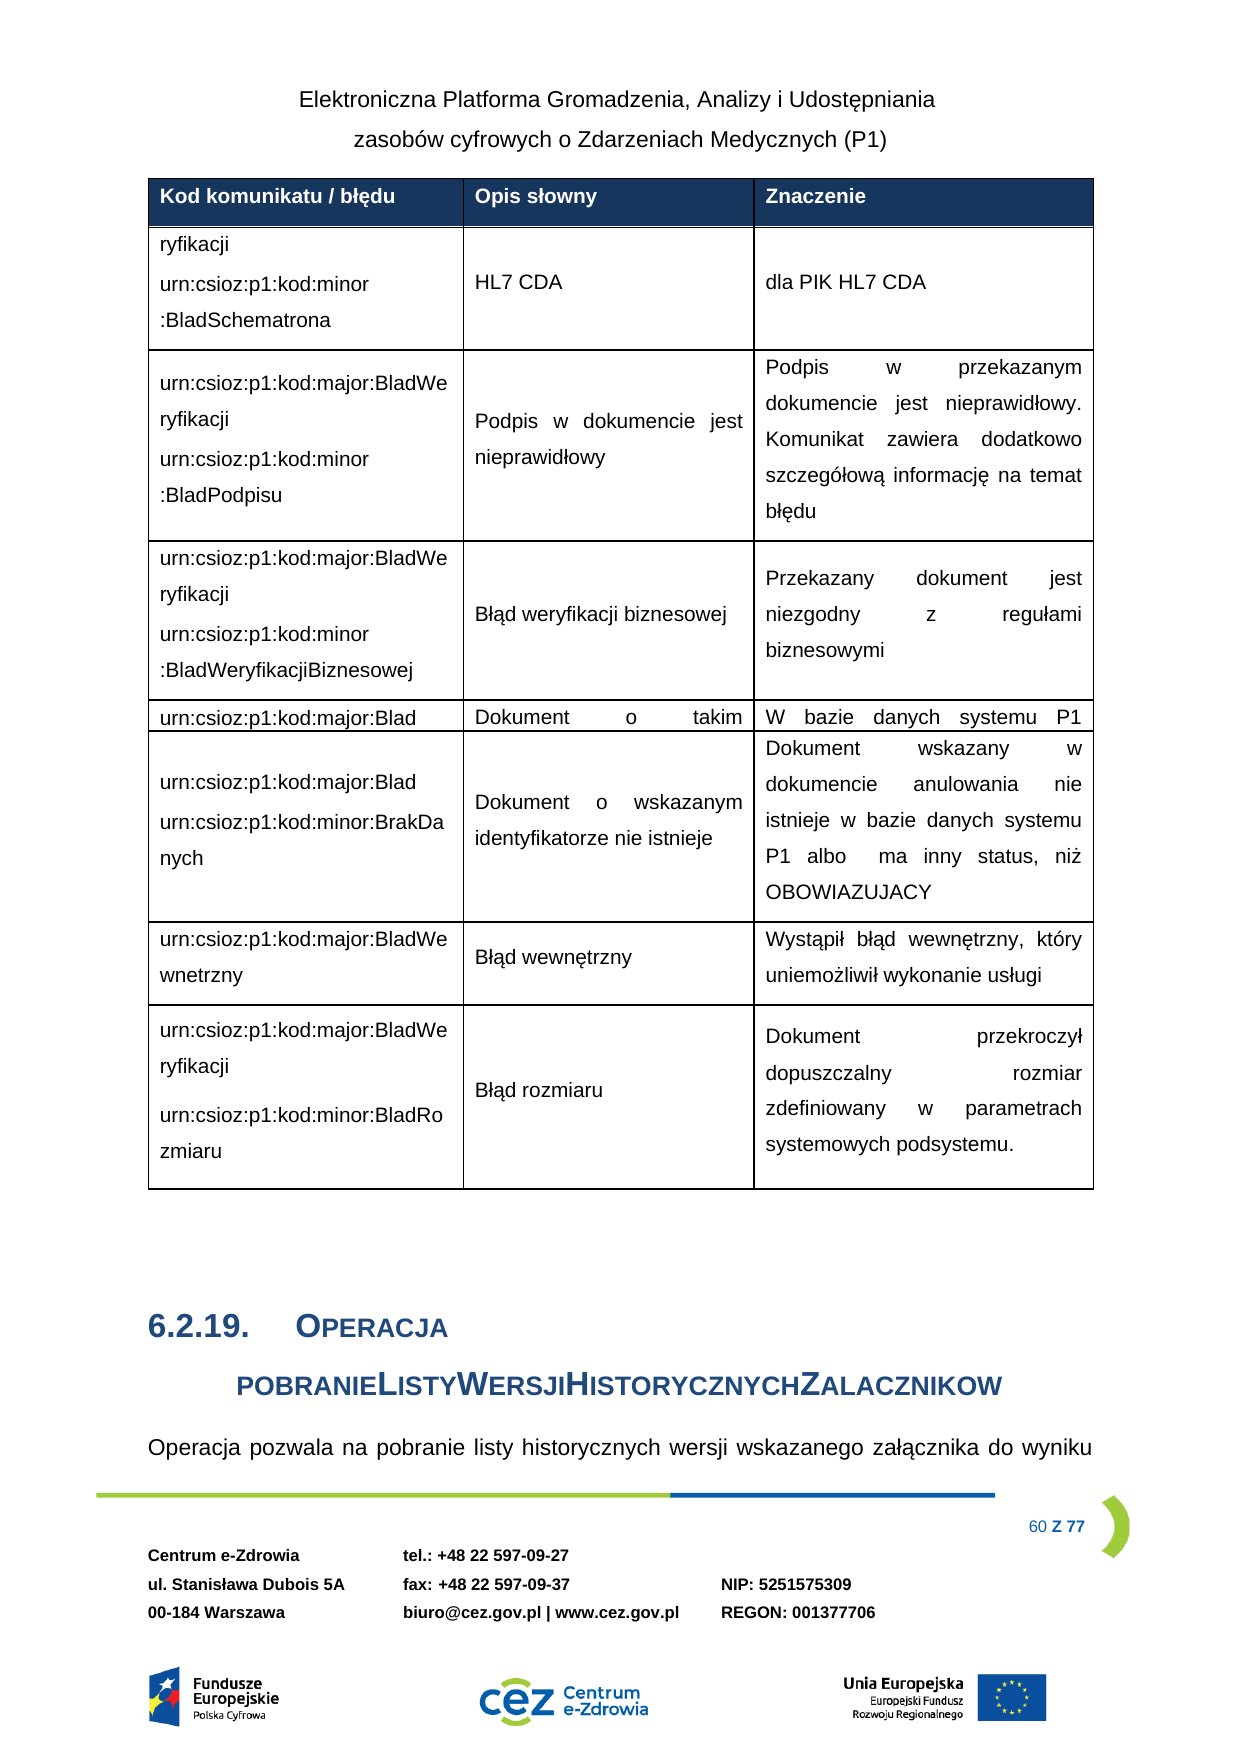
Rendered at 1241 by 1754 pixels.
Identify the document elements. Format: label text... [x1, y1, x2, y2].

picture [835, 1672, 1055, 1722]
table_cell Dokument o wskazanym identyfikatorze nie istnieje [464, 732, 753, 921]
table_cell Błąd weryfikacji biznesowej [464, 542, 753, 699]
text Operacja pozwala na pobranie listy historycznych wersji wskazanego załącznika do wyniku badań histopatologicznych. [148, 1434, 1093, 1460]
table_cell urn:csioz:p1:kod:major:BladWewnetrzny [149, 923, 463, 1004]
table_cell Dokument wskazany w dokumencie anulowania nie istnieje w bazie danych systemu P1 albo ma inny status, niż OBOWIAZUJACY [755, 732, 1093, 921]
picture [1101, 1495, 1130, 1558]
table_header Znaczenie [755, 179, 1093, 226]
table_cell urn:csioz:p1:kod:major:BladWeryfikacji urn:csioz:p1:kod:minor:BladWeryfikacjiBiznesowej [149, 542, 463, 699]
table_cell Błąd wewnętrzny [464, 923, 753, 1004]
table_cell urn:csioz:p1:kod:major:BladWeryfikacji urn:csioz:p1:kod:minor:BladRozmiaru [149, 1006, 463, 1188]
table_cell urn:csioz:p1:kod:major:Blad urn:csioz:p1:kod:minor:BrakDanych [149, 732, 463, 921]
table_cell urn:csioz:p1:kod:major:BladWeryfikacji urn:csioz:p1:kod:minor:BladSchematrona [149, 228, 463, 349]
table_cell Błąd rozmiaru [464, 1006, 753, 1188]
table_cell urn:csioz:p1:kod:major:BladWeryfikacji urn:csioz:p1:kod:minor:BladPodpisu [149, 351, 463, 540]
table_cell W bazie danych systemu P1 istnieje już dokument anulowania o identycznym identyfikatorze biznesowym, jak w przekazanym dokumencie [755, 701, 1093, 730]
table_cell Podpis w przekazanym dokumencie jest nieprawidłowy. Komunikat zawiera dodatkowo szczegółową informację na temat błędu [755, 351, 1093, 540]
table_header Opis słowny [464, 179, 753, 226]
table_cell Dokument o takim identyfikatorze już istnieje w systemie [464, 701, 753, 730]
table_header Kod komunikatu / błędu [149, 179, 463, 226]
table_cell Wystąpił błąd wewnętrzny, który uniemożliwił wykonanie usługi [755, 923, 1093, 1004]
table_cell Przekazany dokument jest niezgodny z regułami biznesowymi [755, 542, 1093, 699]
table_cell Przekazany dokument jest niezgodny z regułami schematron dla PIK HL7 CDA [755, 228, 1093, 349]
text Operacja pobranieListyWersjiHistorycznychZalacznikow [148, 1306, 1093, 1402]
table_cell Podpis w dokumencie jest nieprawidłowy [464, 351, 753, 540]
picture [477, 1678, 649, 1726]
table_cell Dokument jest niezgodny z regułami schematron dla PIK HL7 CDA [464, 228, 753, 349]
table_cell Dokument przekroczył dopuszczalny rozmiar zdefiniowany w parametrach systemowych podsystemu. [755, 1006, 1093, 1188]
table_cell urn:csioz:p1:kod:major:Blad urn:csioz:p1:kod:minor:DuplikatIdentyfikatoraDokumentu [149, 701, 463, 730]
picture [142, 1663, 285, 1729]
